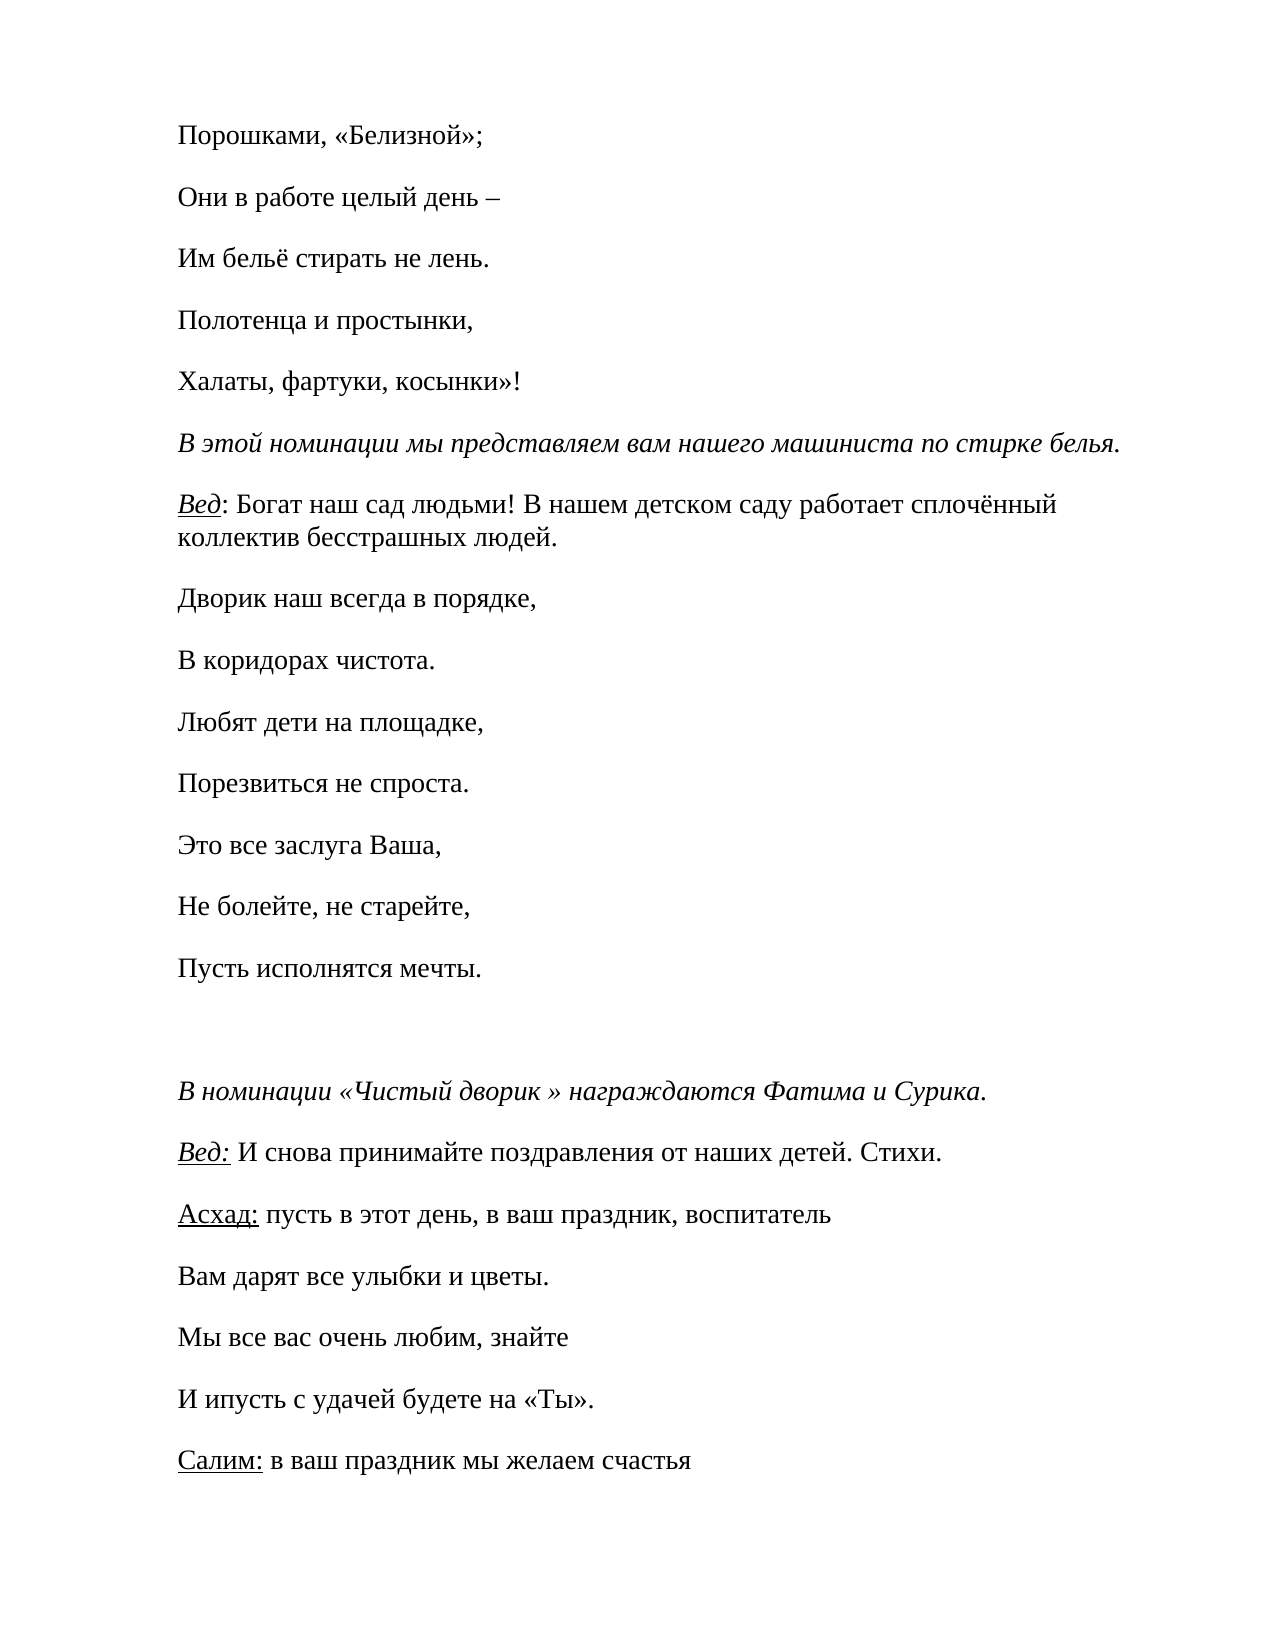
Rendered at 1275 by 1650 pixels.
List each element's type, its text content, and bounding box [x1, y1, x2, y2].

text Это все заслуга Ваша, [177, 828, 1186, 860]
text И ипусть с удачей будете на «Ты». [177, 1382, 1186, 1414]
text Не болейте, не старейте, [177, 889, 1186, 922]
text Вед: Богат наш сад людьми! В нашем детском саду работает сплочённый коллектив бесстрашных людей. [177, 487, 1186, 552]
text Халаты, фартуки, косынки»! [177, 364, 1186, 397]
text Салим: в ваш праздник мы желаем счастья [177, 1443, 1186, 1476]
text Пусть исполнятся мечты. [177, 951, 1186, 983]
text Полотенца и простынки, [177, 303, 1186, 335]
text Дворик наш всегда в порядке, [177, 581, 1186, 614]
text Любят дети на площадке, [177, 704, 1186, 737]
text Они в работе целый день – [177, 180, 1186, 212]
text Мы все вас очень любим, знайте [177, 1320, 1186, 1353]
text В коридорах чистота. [177, 643, 1186, 675]
text В этой номинации мы представляем вам нашего машиниста по стирке белья. [177, 426, 1186, 458]
text Им бельё стирать не лень. [177, 241, 1186, 274]
text Асхад: пусть в этот день, в ваш праздник, воспитатель [177, 1197, 1186, 1229]
text Вед: И снова принимайте поздравления от наших детей. Стихи. [177, 1136, 1186, 1168]
text Порошками, «Белизной»; [177, 118, 1186, 151]
text Вам дарят все улыбки и цветы. [177, 1259, 1186, 1291]
text В номинации «Чистый дворик » награждаются Фатима и Сурика. [177, 1074, 1186, 1106]
text Порезвиться не спроста. [177, 766, 1186, 798]
